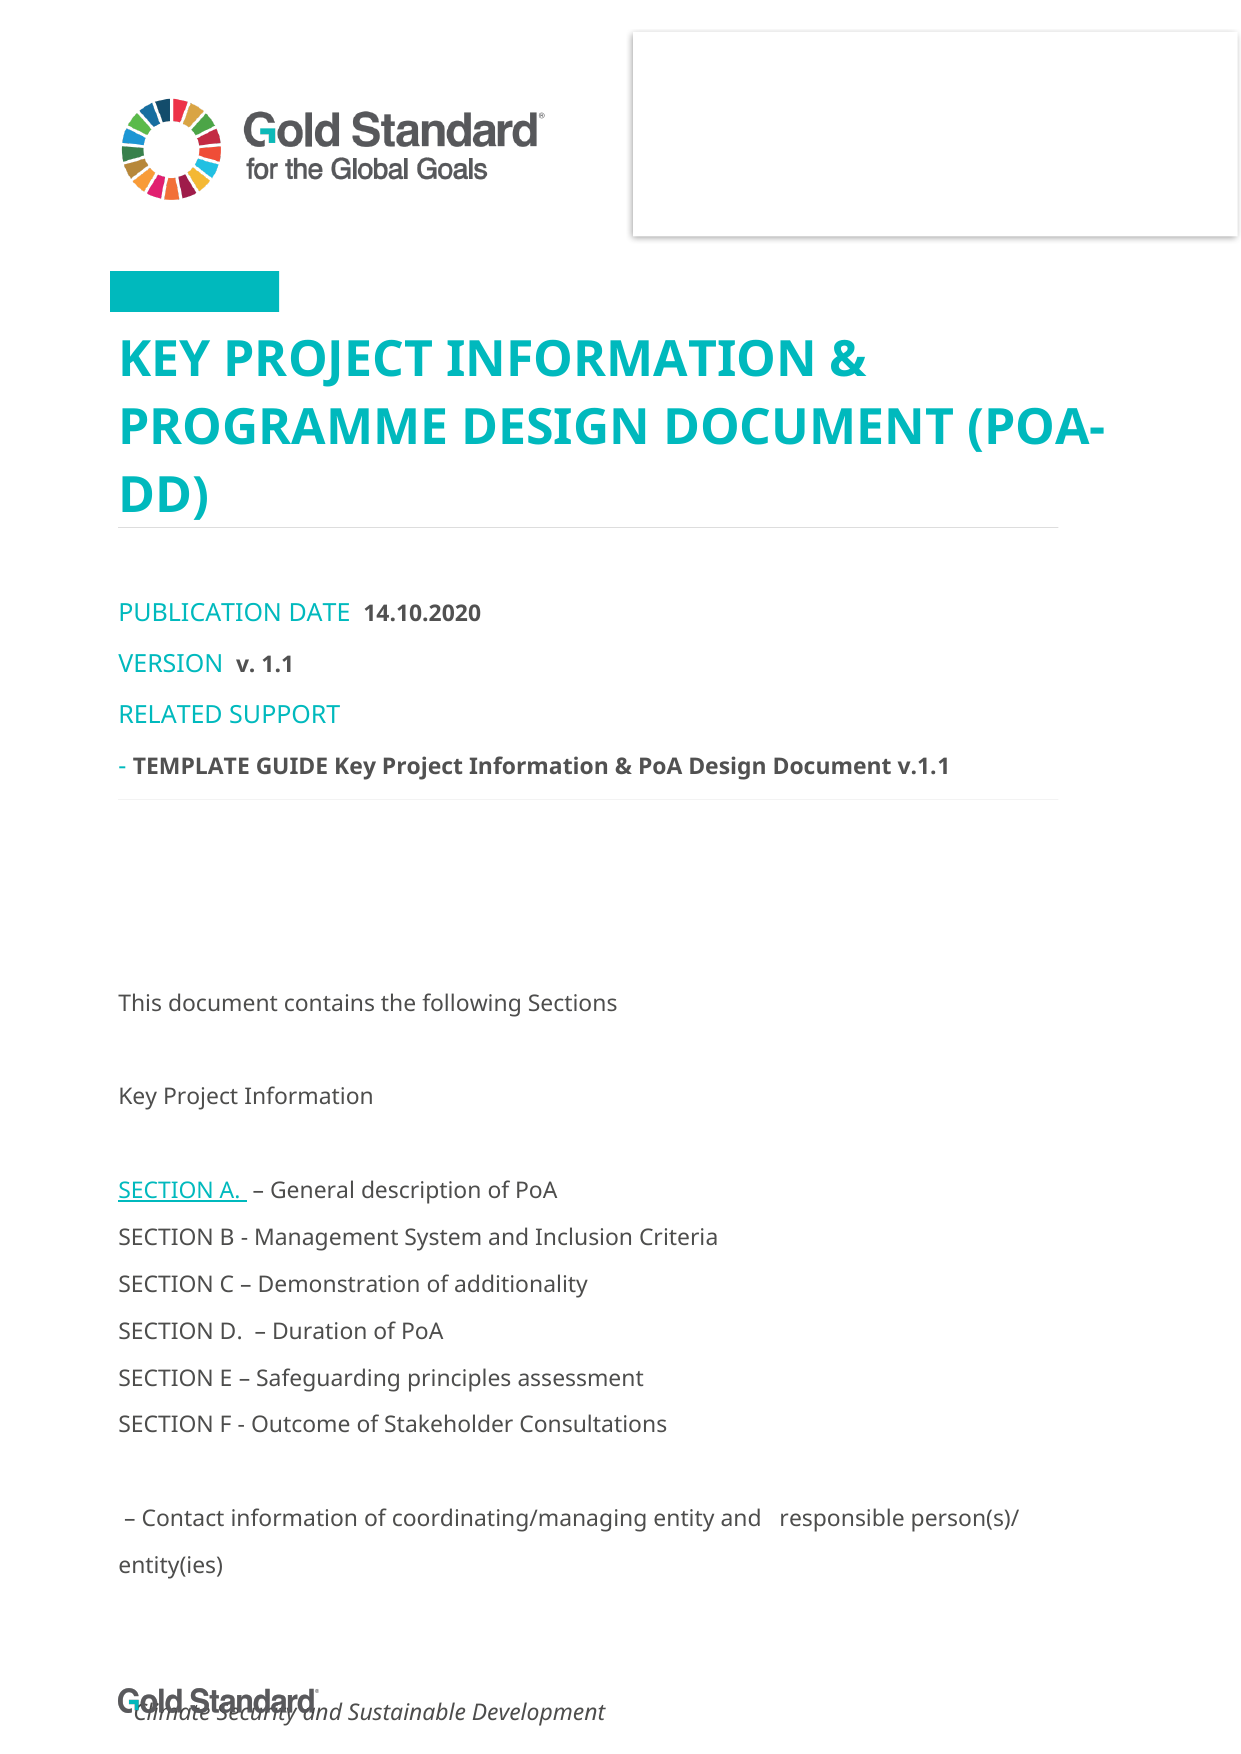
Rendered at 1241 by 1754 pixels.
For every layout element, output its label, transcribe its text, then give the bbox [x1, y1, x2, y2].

text Key Project Information [118, 1033, 1122, 1112]
text This document contains the following Sections [118, 987, 1122, 1018]
text Appendix 1 – Contact information of coordinating/managing entity and responsible person(s)/ entity(ies) [118, 1502, 1122, 1580]
text SECTION E – Safeguarding principles assessment [118, 1362, 1122, 1393]
text SECTION B - Management System and Inclusion Criteria [118, 1221, 1122, 1252]
subtitle PUBLICATION DATE 14.10.2020 VERSION v. 1.1 RELATED SUPPORT - TEMPLATE GUIDE Key Project Information & PoA Design Document v.1.1 [118, 595, 1122, 782]
text SECTION A – General description of PoA [118, 1174, 1122, 1205]
text SECTION C – Demonstration of additionality [118, 1268, 1122, 1299]
text SECTION D – Duration of PoA [118, 1315, 1122, 1346]
text Key Project Information & Programme Design Document (PoA-DD) [118, 323, 1122, 527]
text SECTION F - Outcome of Stakeholder Consultations [118, 1408, 1122, 1440]
